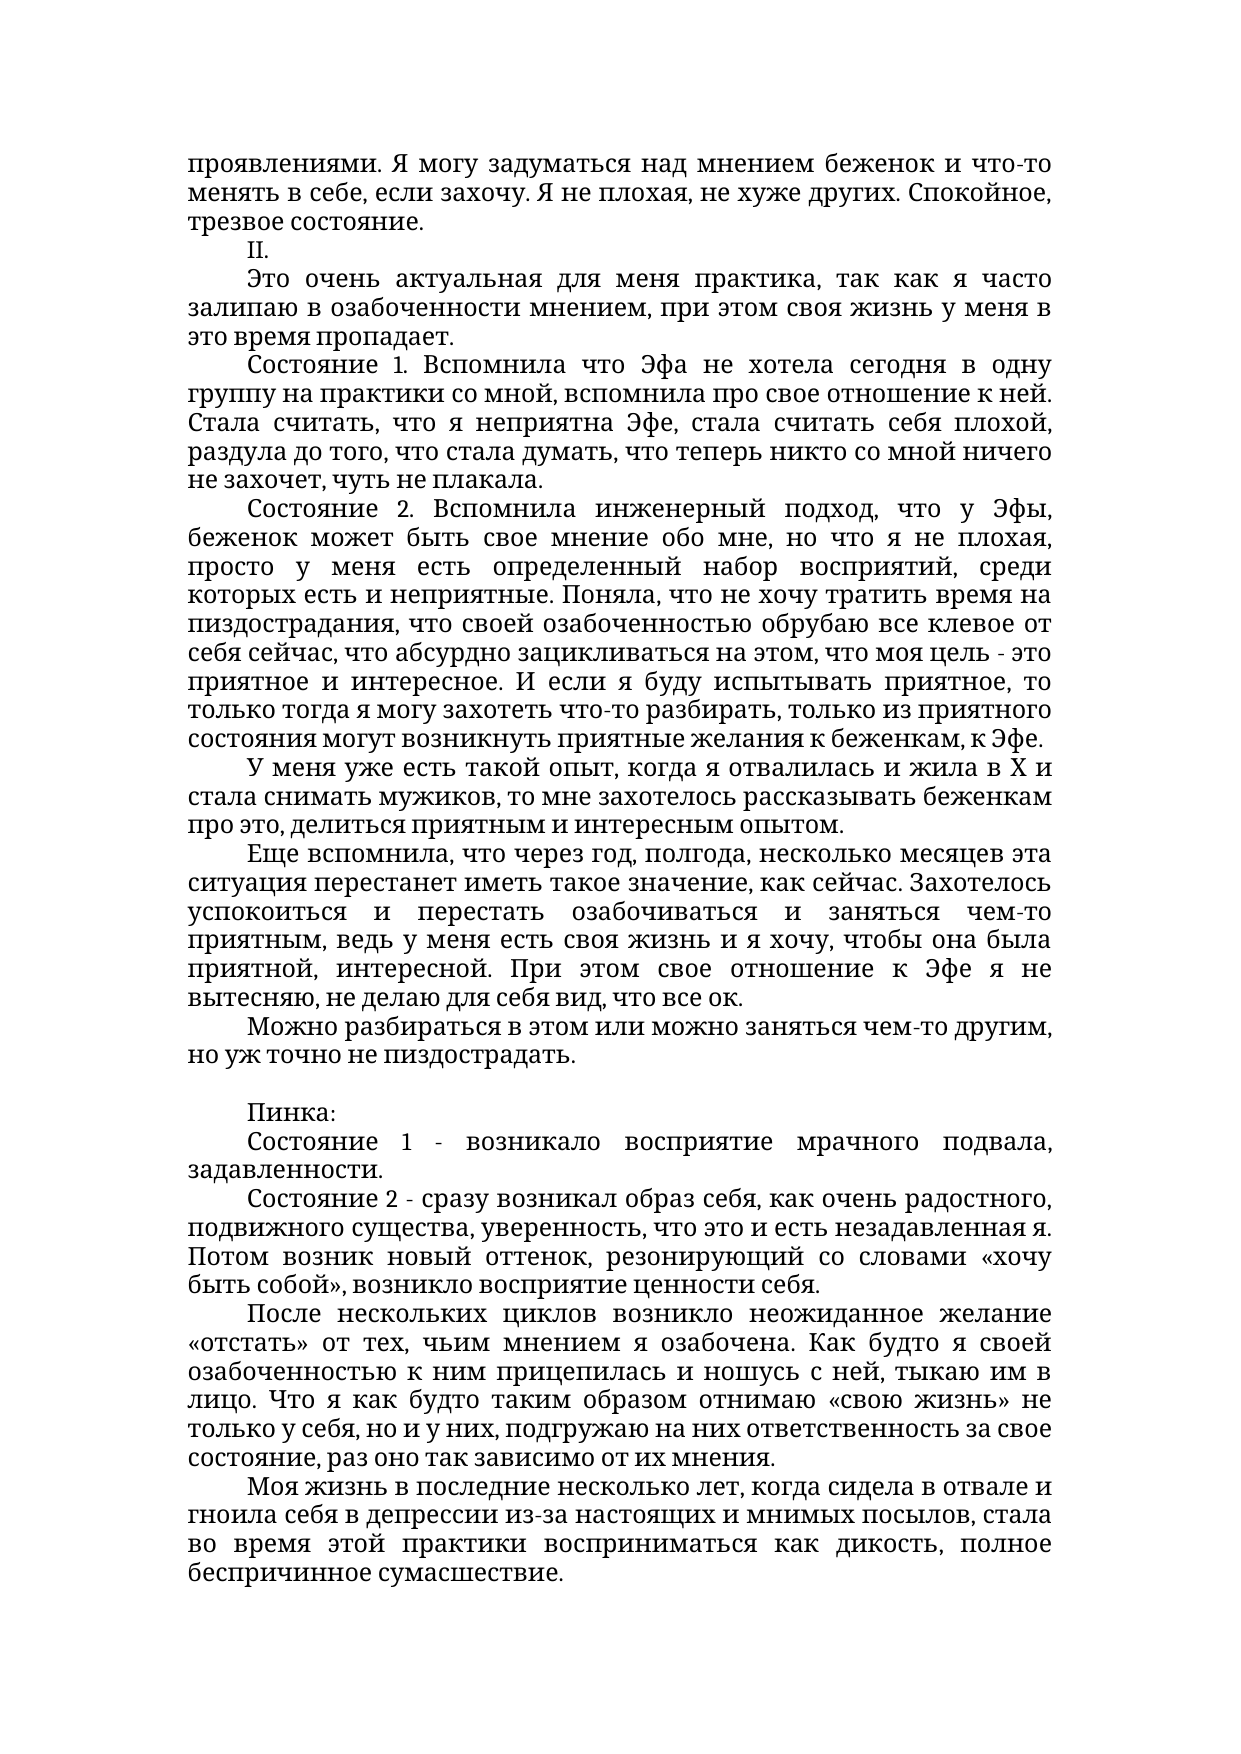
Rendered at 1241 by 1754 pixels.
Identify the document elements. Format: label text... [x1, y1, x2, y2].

text Состояние 2 - сразу возникал образ себя, как очень радостного, подвижного существа, уверенность, что это и есть незадавленная я. Потом возник новый оттенок, резонирующий со словами «хочу быть собой», возникло восприятие ценности себя. [187, 1185, 1053, 1300]
text У меня уже есть такой опыт, когда я отвалилась и жила в Х и стала снимать мужиков, то мне захотелось рассказывать беженкам про это, делиться приятным и интересным опытом. [187, 754, 1053, 840]
text Это очень актуальная для меня практика, так как я часто залипаю в озабоченности мнением, при этом своя жизнь у меня в это время пропадает. [187, 265, 1053, 351]
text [187, 150, 1053, 236]
text II. [187, 236, 1053, 265]
text Состояние 1 - возникало восприятие мрачного подвала, задавленности. [187, 1127, 1053, 1185]
text Пинка: [187, 1099, 1053, 1127]
text Еще вспомнила, что через год, полгода, несколько месяцев эта ситуация перестанет иметь такое значение, как сейчас. Захотелось успокоиться и перестать озабочиваться и заняться чем-то приятным, ведь у меня есть своя жизнь и я хочу, чтобы она была приятной, интересной. При этом свое отношение к Эфе я не вытесняю, не делаю для себя вид, что все ок. [187, 840, 1053, 1012]
text Моя жизнь в последние несколько лет, когда сидела в отвале и гноила себя в депрессии из-за настоящих и мнимых посылов, стала во время этой практики восприниматься как дикость, полное беспричинное сумасшествие. [187, 1472, 1053, 1587]
text После нескольких циклов возникло неожиданное желание «отстать» от тех, чьим мнением я озабочена. Как будто я своей озабоченностью к ним прицепилась и ношусь с ней, тыкаю им в лицо. Что я как будто таким образом отнимаю «свою жизнь» не только у себя, но и у них, подгружаю на них ответственность за свое состояние, раз оно так зависимо от их мнения. [187, 1300, 1053, 1472]
text Состояние 1. Вспомнила что Эфа не хотела сегодня в одну группу на практики со мной, вспомнила про свое отношение к ней. Стала считать, что я неприятна Эфе, стала считать себя плохой, раздула до того, что стала думать, что теперь никто со мной ничего не захочет, чуть не плакала. [187, 351, 1053, 495]
text Состояние 2. Вспомнила инженерный подход, что у Эфы, беженок может быть свое мнение обо мне, но что я не плохая, просто у меня есть определенный набор восприятий, среди которых есть и неприятные. Поняла, что не хочу тратить время на пиздострадания, что своей озабоченностью обрубаю все клевое от себя сейчас, что абсурдно зацикливаться на этом, что моя цель - это приятное и интересное. И если я буду испытывать приятное, то только тогда я могу захотеть что-то разбирать, только из приятного состояния могут возникнуть приятные желания к беженкам, к Эфе. [187, 495, 1053, 754]
text Можно разбираться в этом или можно заняться чем-то другим, но уж точно не пиздострадать. [187, 1012, 1053, 1070]
